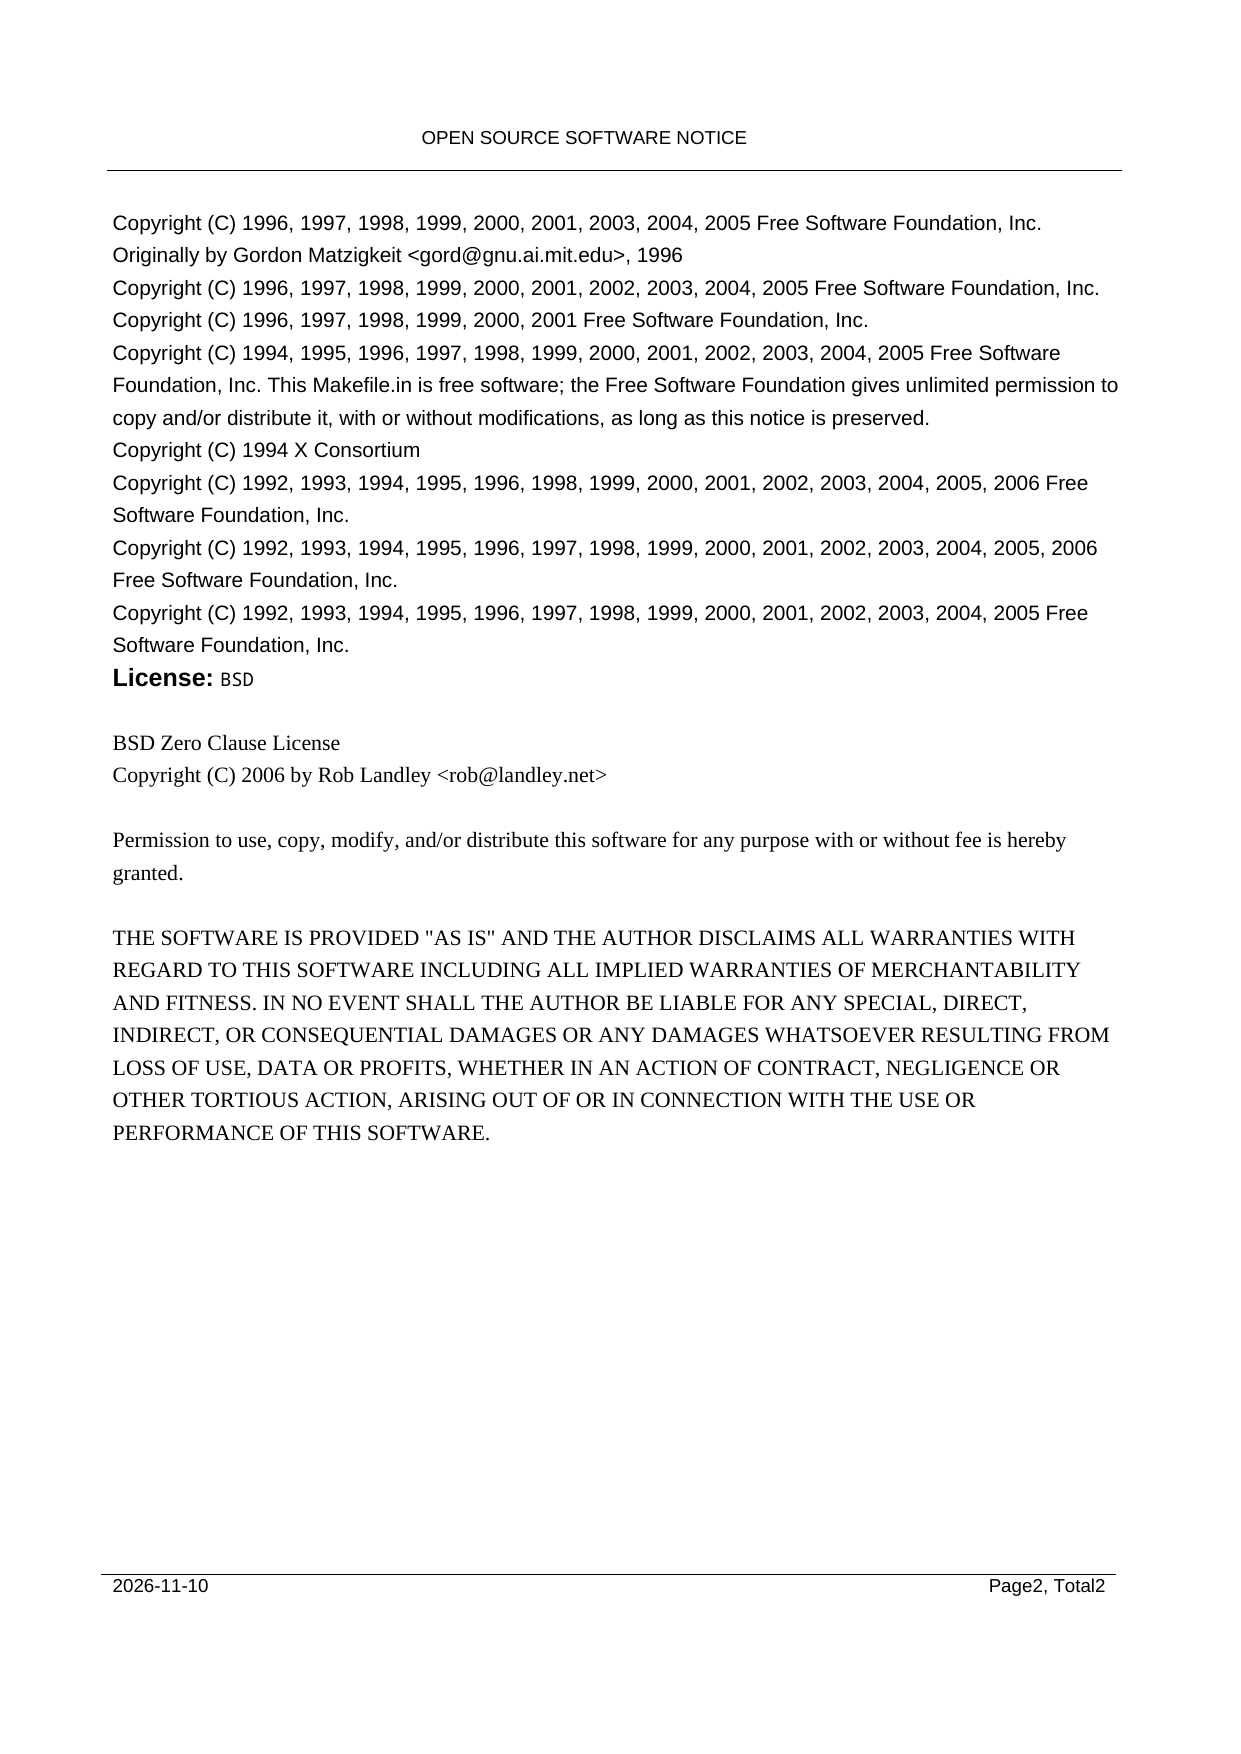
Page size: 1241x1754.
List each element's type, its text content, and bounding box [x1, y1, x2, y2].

text Copyright (C) 1994 X Consortium [112, 434, 1128, 466]
text License: BSD BSD Zero Clause License Copyright (C) 2006 by Rob Landley <rob@landley.net> Permission to use, copy, modify, and/or distribute this software for any purpose with or without fee is hereby granted. THE SOFTWARE IS PROVIDED "AS IS" AND THE AUTHOR DISCLAIMS ALL WARRANTIES WITH REGARD TO THIS SOFTWARE INCLUDING ALL IMPLIED WARRANTIES OF MERCHANTABILITY AND FITNESS. IN NO EVENT SHALL THE AUTHOR BE LIABLE FOR ANY SPECIAL, DIRECT, INDIRECT, OR CONSEQUENTIAL DAMAGES OR ANY DAMAGES WHATSOEVER RESULTING FROM LOSS OF USE, DATA OR PROFITS, WHETHER IN AN ACTION OF CONTRACT, NEGLIGENCE OR OTHER TORTIOUS ACTION, ARISING OUT OF OR IN CONNECTION WITH THE USE OR PERFORMANCE OF THIS SOFTWARE. [112, 661, 1128, 1181]
text Copyright (C) 1996, 1997, 1998, 1999, 2000, 2001, 2002, 2003, 2004, 2005 Free Software Foundation, Inc. [112, 271, 1128, 304]
text Copyright (C) 1992, 1993, 1994, 1995, 1996, 1997, 1998, 1999, 2000, 2001, 2002, 2003, 2004, 2005, 2006 Free Software Foundation, Inc. [112, 531, 1128, 596]
text Copyright (C) 1992, 1993, 1994, 1995, 1996, 1997, 1998, 1999, 2000, 2001, 2002, 2003, 2004, 2005 Free Software Foundation, Inc. [112, 596, 1128, 661]
text Copyright (C) 1992, 1993, 1994, 1995, 1996, 1998, 1999, 2000, 2001, 2002, 2003, 2004, 2005, 2006 Free Software Foundation, Inc. [112, 466, 1128, 531]
text Copyright (C) 1994, 1995, 1996, 1997, 1998, 1999, 2000, 2001, 2002, 2003, 2004, 2005 Free Software Foundation, Inc. This Makefile.in is free software; the Free Software Foundation gives unlimited permission to copy and/or distribute it, with or without modifications, as long as this notice is preserved. [112, 336, 1128, 434]
text Copyright (C) 1996, 1997, 1998, 1999, 2000, 2001 Free Software Foundation, Inc. [112, 304, 1128, 336]
text Copyright (C) 1996, 1997, 1998, 1999, 2000, 2001, 2003, 2004, 2005 Free Software Foundation, Inc. Originally by Gordon Matzigkeit <gord@gnu.ai.mit.edu>, 1996 [112, 206, 1128, 271]
